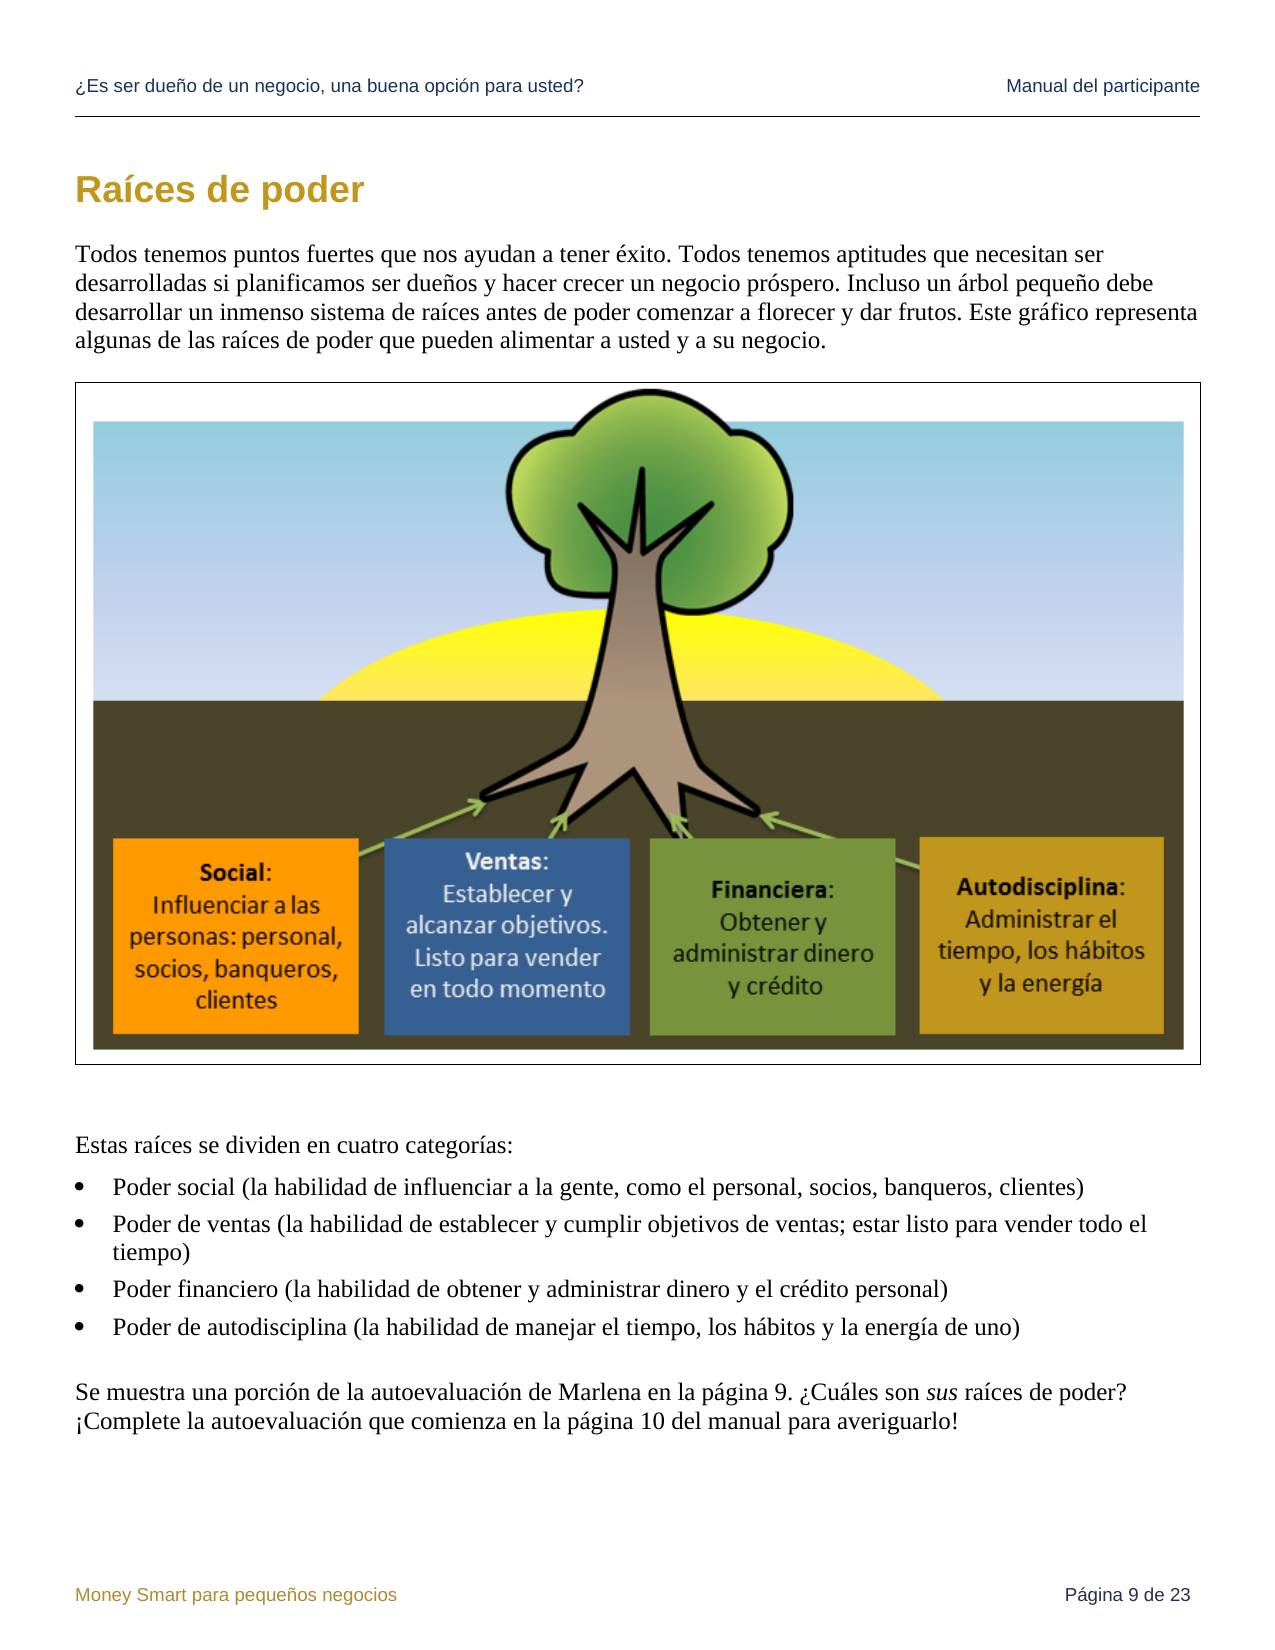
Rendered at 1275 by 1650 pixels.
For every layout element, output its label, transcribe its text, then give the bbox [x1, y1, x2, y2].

text Se muestra una porción de la autoevaluación de Marlena en la página 9. ¿Cuáles son sus raíces de poder? ¡Complete la autoevaluación que comienza en la página 10 del manual para averiguarlo! [75, 1377, 1200, 1435]
text Poder de autodisciplina (la habilidad de manejar el tiempo, los hábitos y la energía de uno) [75, 1312, 1200, 1340]
subtitle Raíces de poder [75, 167, 1200, 210]
text Estas raíces se dividen en cuatro categorías: [75, 1130, 1200, 1159]
text Poder social (la habilidad de influenciar a la gente, como el personal, socios, banqueros, clientes) [75, 1172, 1200, 1200]
text Poder de ventas (la habilidad de establecer y cumplir objetivos de ventas; estar listo para vender todo el tiempo) [75, 1209, 1200, 1266]
picture [76, 383, 1200, 1064]
text Poder financiero (la habilidad de obtener y administrar dinero y el crédito personal) [75, 1274, 1200, 1303]
text Todos tenemos puntos fuertes que nos ayudan a tener éxito. Todos tenemos aptitudes que necesitan ser desarrolladas si planificamos ser dueños y hacer crecer un negocio próspero. Incluso un árbol pequeño debe desarrollar un inmenso sistema de raíces antes de poder comenzar a florecer y dar frutos. Este gráfico representa algunas de las raíces de poder que pueden alimentar a usted y a su negocio. [75, 239, 1200, 354]
